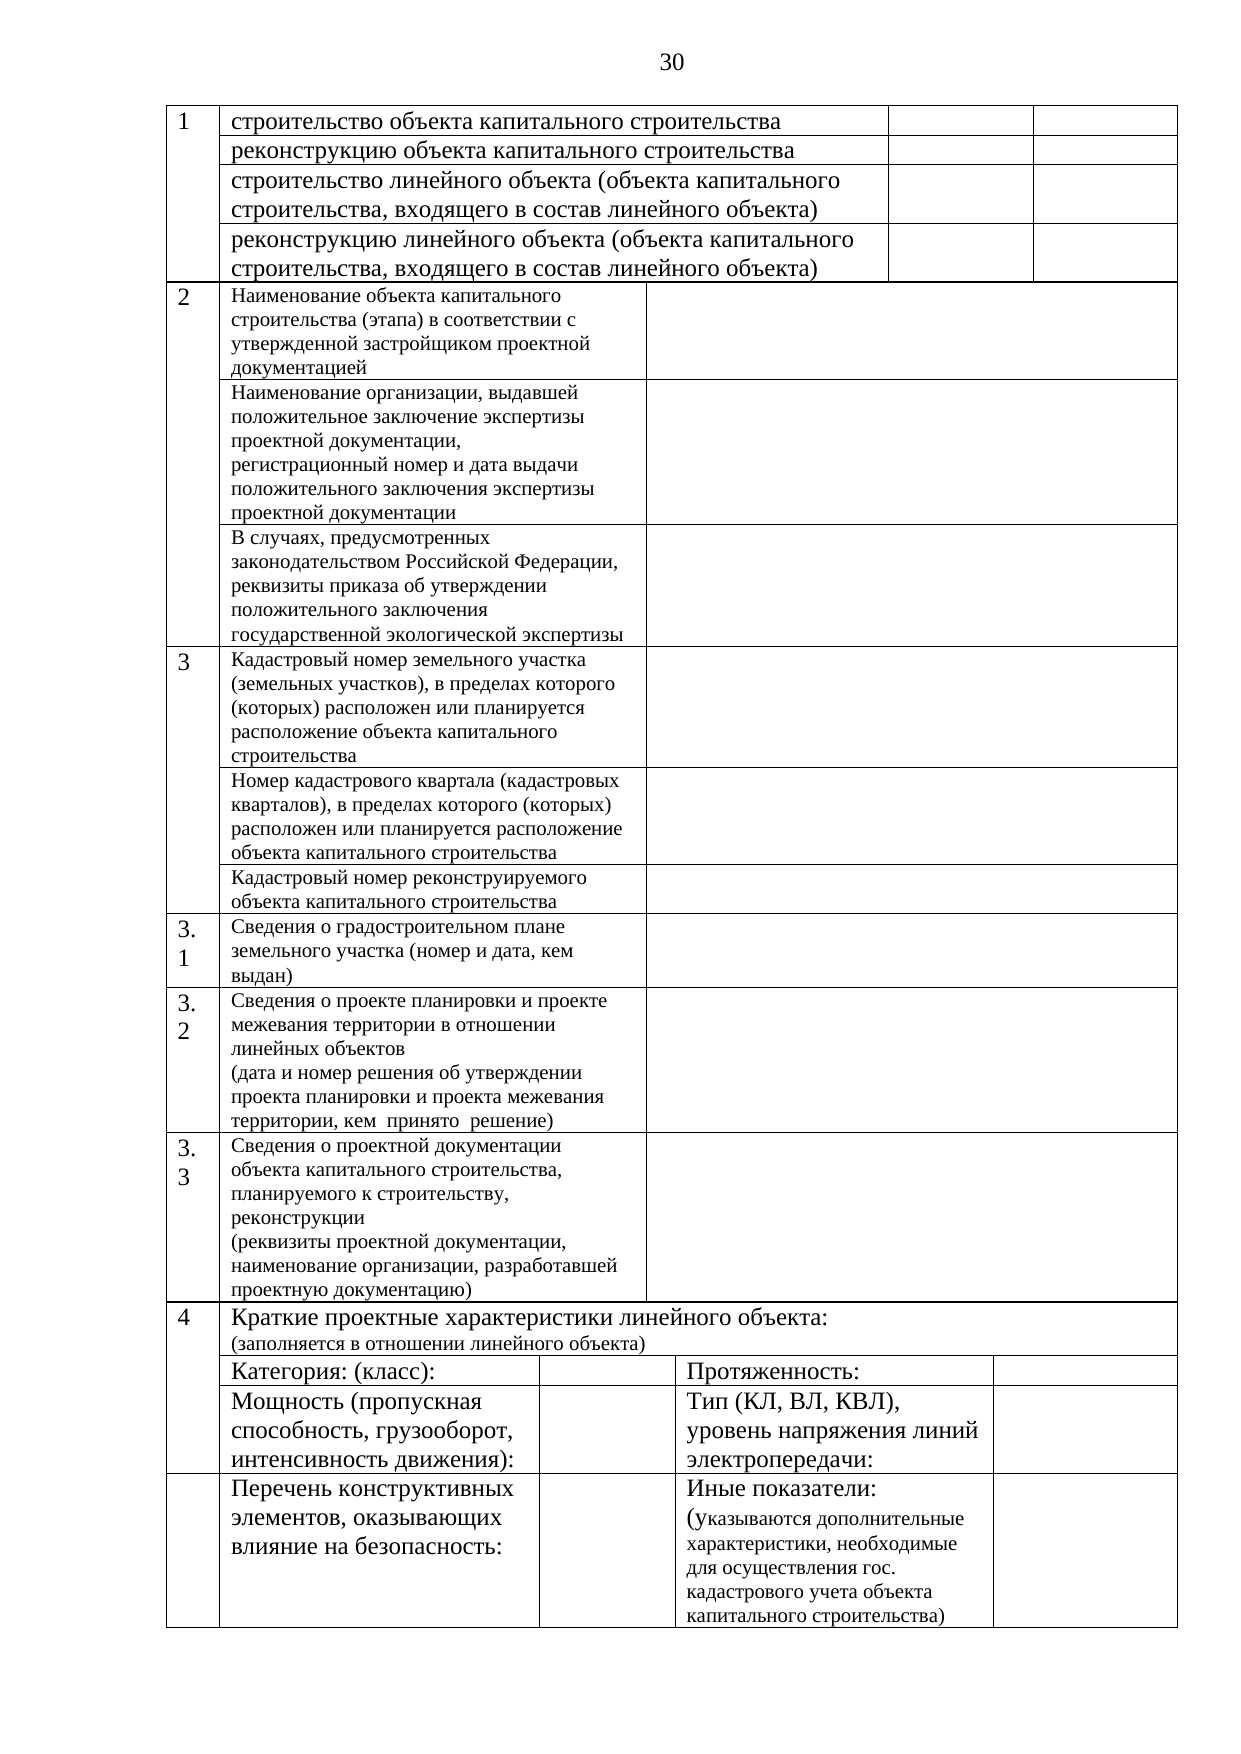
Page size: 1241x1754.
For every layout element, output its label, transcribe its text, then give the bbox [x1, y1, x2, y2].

table_cell строительство объекта капитального строительства [220, 106, 888, 134]
table_cell [994, 1386, 1177, 1472]
table_cell 4 [167, 1303, 219, 1472]
table_cell 3.3 [167, 1133, 219, 1301]
table_cell [1034, 106, 1177, 134]
table_cell Кадастровый номер реконструируемого объекта капитального строительства [220, 865, 646, 913]
table_cell 3 [167, 647, 219, 913]
table_cell [889, 165, 1033, 223]
table_cell Иные показатели: (указываются дополнительные характеристики, необходимые для осуществления гос. кадастрового учета объекта капитального строительства) [676, 1474, 993, 1627]
table_cell Тип (КЛ, ВЛ, КВЛ), уровень напряжения линий электропередачи: [676, 1386, 993, 1472]
table_cell [540, 1386, 675, 1472]
table_cell [994, 1474, 1177, 1627]
table_cell Протяженность: [676, 1356, 993, 1385]
table_cell 2 [167, 283, 219, 646]
table_cell Номер кадастрового квартала (кадастровых кварталов), в пределах которого (которых) расположен или планируется расположение объекта капитального строительства [220, 768, 646, 864]
table_cell Мощность (пропускная способность, грузооборот, интенсивность движения): [220, 1386, 539, 1472]
table_cell [540, 1474, 675, 1627]
table_cell Сведения о проектной документации объекта капитального строительства, планируемого к строительству, реконструкции (реквизиты проектной документации, наименование организации, разработавшей проектную документацию) [220, 1133, 646, 1301]
table_cell [889, 136, 1033, 164]
table_cell [889, 106, 1033, 134]
table_cell [647, 768, 1177, 864]
table_cell Сведения о проекте планировки и проекте межевания территории в отношении линейных объектов (дата и номер решения об утверждении проекта планировки и проекта межевания территории, кем принято решение) [220, 988, 646, 1132]
table_cell реконструкцию объекта капитального строительства [220, 136, 888, 164]
table_cell [647, 647, 1177, 767]
table_cell [647, 525, 1177, 646]
table_cell Сведения о градостроительном плане земельного участка (номер и дата, кем выдан) [220, 914, 646, 987]
table_cell [647, 380, 1177, 524]
table_cell Наименование организации, выдавшей положительное заключение экспертизы проектной документации, регистрационный номер и дата выдачи положительного заключения экспертизы проектной документации [220, 380, 646, 524]
table_cell [167, 1474, 219, 1627]
table_cell [647, 1133, 1177, 1301]
table_cell 1 [167, 106, 219, 281]
table_cell [647, 865, 1177, 913]
table_cell реконструкцию линейного объекта (объекта капитального строительства, входящего в состав линейного объекта) [220, 224, 888, 281]
table_cell Категория: (класс): [220, 1356, 539, 1385]
table_cell В случаях, предусмотренных законодательством Российской Федерации, реквизиты приказа об утверждении положительного заключения государственной экологической экспертизы [220, 525, 646, 646]
table_cell [994, 1356, 1177, 1385]
table_cell Перечень конструктивных элементов, оказывающих влияние на безопасность: [220, 1474, 539, 1627]
table_cell [1034, 136, 1177, 164]
table_cell [1034, 224, 1177, 281]
table_cell [647, 914, 1177, 987]
table_cell [647, 283, 1177, 379]
table_cell строительство линейного объекта (объекта капитального строительства, входящего в состав линейного объекта) [220, 165, 888, 223]
table_cell [540, 1356, 675, 1385]
table_cell 3.1 [167, 914, 219, 987]
table_cell Наименование объекта капитального строительства (этапа) в соответствии с утвержденной застройщиком проектной документацией [220, 283, 646, 379]
table_cell [889, 224, 1033, 281]
table_cell Краткие проектные характеристики линейного объекта: (заполняется в отношении линейного объекта) [220, 1303, 1177, 1355]
table_cell 3.2 [167, 988, 219, 1132]
table_cell [1034, 165, 1177, 223]
table_cell [647, 988, 1177, 1132]
table_cell Кадастровый номер земельного участка (земельных участков), в пределах которого (которых) расположен или планируется расположение объекта капитального строительства [220, 647, 646, 767]
